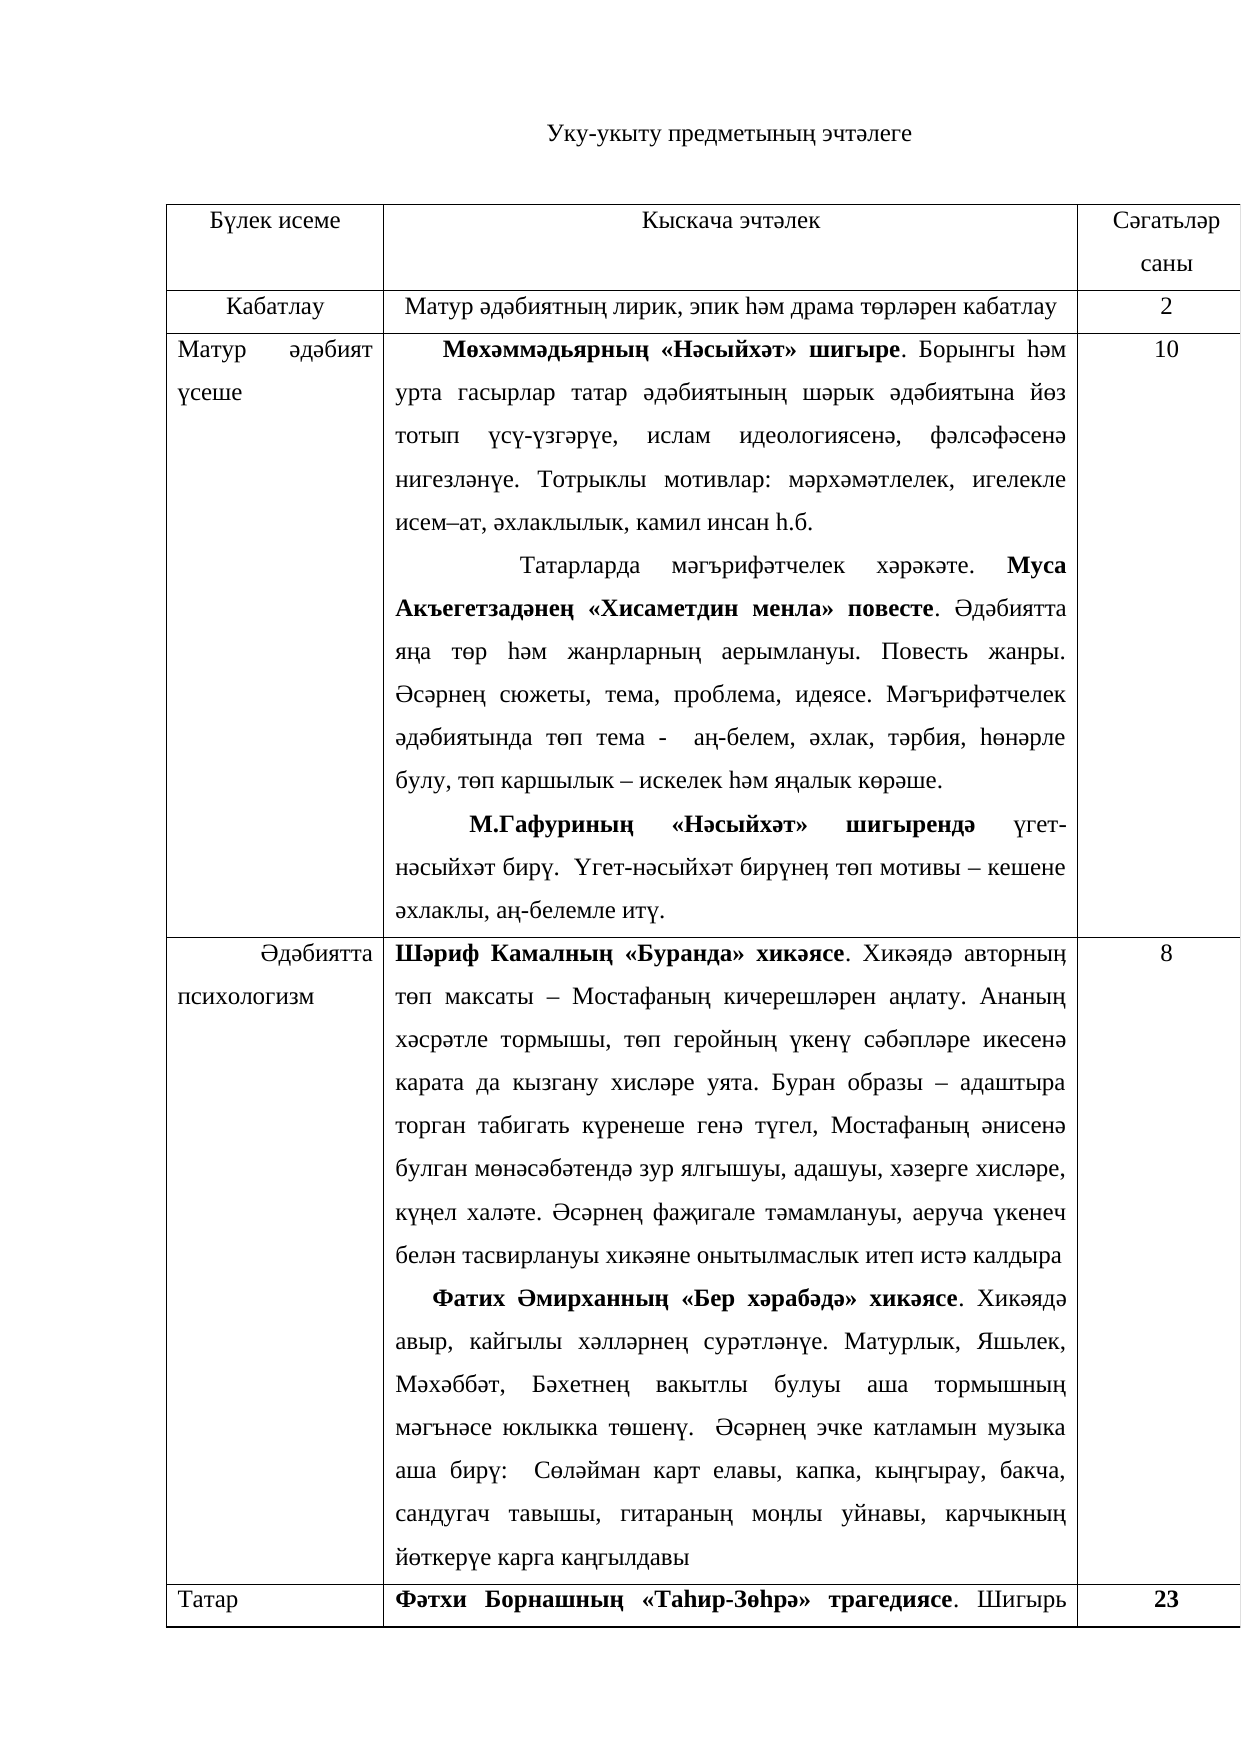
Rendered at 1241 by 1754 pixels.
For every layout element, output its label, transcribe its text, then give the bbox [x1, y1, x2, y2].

table_cell 8 [1078, 938, 1240, 1583]
table_cell Шәриф Камалның «Буранда» хикәясе. Хикәядә авторныӊ төп максаты – Мостафаның кичерешләрен аңлату. Ананың хәсрәтле тормышы, төп геройның үкенү сәбәпләре икесенә карата да кызгану хисләре уята. Буран образы – адаштыра торган табигать күренеше генә түгел, Мостафаның әнисенә булган мөнәсәбәтендә зур ялгышуы, адашуы, хәзерге хисләре, күңел халәте. Әсәрнең фаҗигале тәмамлануы, аеруча үкенеч белән тасвирлануы хикәяне онытылмаслык итеп истә калдыра Фатих Әмирханның «Бер хәрабәдә» хикәясе. Хикәядә авыр, кайгылы хәлләрнең сурәтләнүе. Матурлык, Яшьлек, Мәхәббәт, Бәхетнең вакытлы булуы аша тормышның мәгънәсе юклыкка төшенү. Әсәрнең эчке катламын музыка аша бирү: Сөләйман карт елавы, капка, кыңгырау, бакча, сандугач тавышы, гитараның моӊлы уйнавы, карчыкның йөткерүе карга каңгылдавы [384, 938, 1077, 1583]
table_cell 10 [1078, 334, 1240, 937]
table_header Сәгатьләр саны [1078, 205, 1240, 290]
table_cell Кабатлау [167, 291, 383, 333]
table_cell Мөхәммәдьярның «Нәсыйхәт» шигыре. Борынгы һәм урта гасырлар татар әдәбиятының шәрык әдәбиятына йөз тотып үсү-үзгәрүе, ислам идеологиясенә, фәлсәфәсенә нигезләнүе. Тотрыклы мотивлар: мәрхәмәтлелек, игелекле исем–ат, әхлаклылык, камил инсан һ.б. Татарларда мәгърифәтчелек хәрәкәте. Муса Акъегетзадәнең «Хисаметдин менла» повесте. Әдәбиятта яңа төр һәм жанрларның аерымлануы. Повесть жанры. Әсәрнең сюжеты, тема, проблема, идеясе. Мәгърифәтчелек әдәбиятында төп тема - аң-белем, әхлак, тәрбия, һөнәрле булу, төп каршылык – искелек һәм яңалык көрәше. М.Гафуриның «Нәсыйхәт» шигырендә үгет-нәсыйхәт бирү. Үгет-нәсыйхәт бирүнеӊ төп мотивы – кешене әхлаклы, аң-белемле итү. [384, 334, 1077, 937]
table_header Кыскача эчтәлек [384, 205, 1077, 290]
table_cell 2 [1078, 291, 1240, 333]
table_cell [384, 1585, 1077, 1626]
table_cell Әдәбиятта психологизм [167, 938, 383, 1583]
text Уку-укыту предметының эчтәлеге [177, 118, 1152, 147]
table_cell 23 [1078, 1585, 1240, 1626]
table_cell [167, 1585, 383, 1626]
table_header Бүлек исеме [167, 205, 383, 290]
table_cell Матур әдәбиятның лирик, эпик һәм драма төрләрен кабатлау [384, 291, 1077, 333]
table_cell Матур әдәбият үсеше [167, 334, 383, 937]
